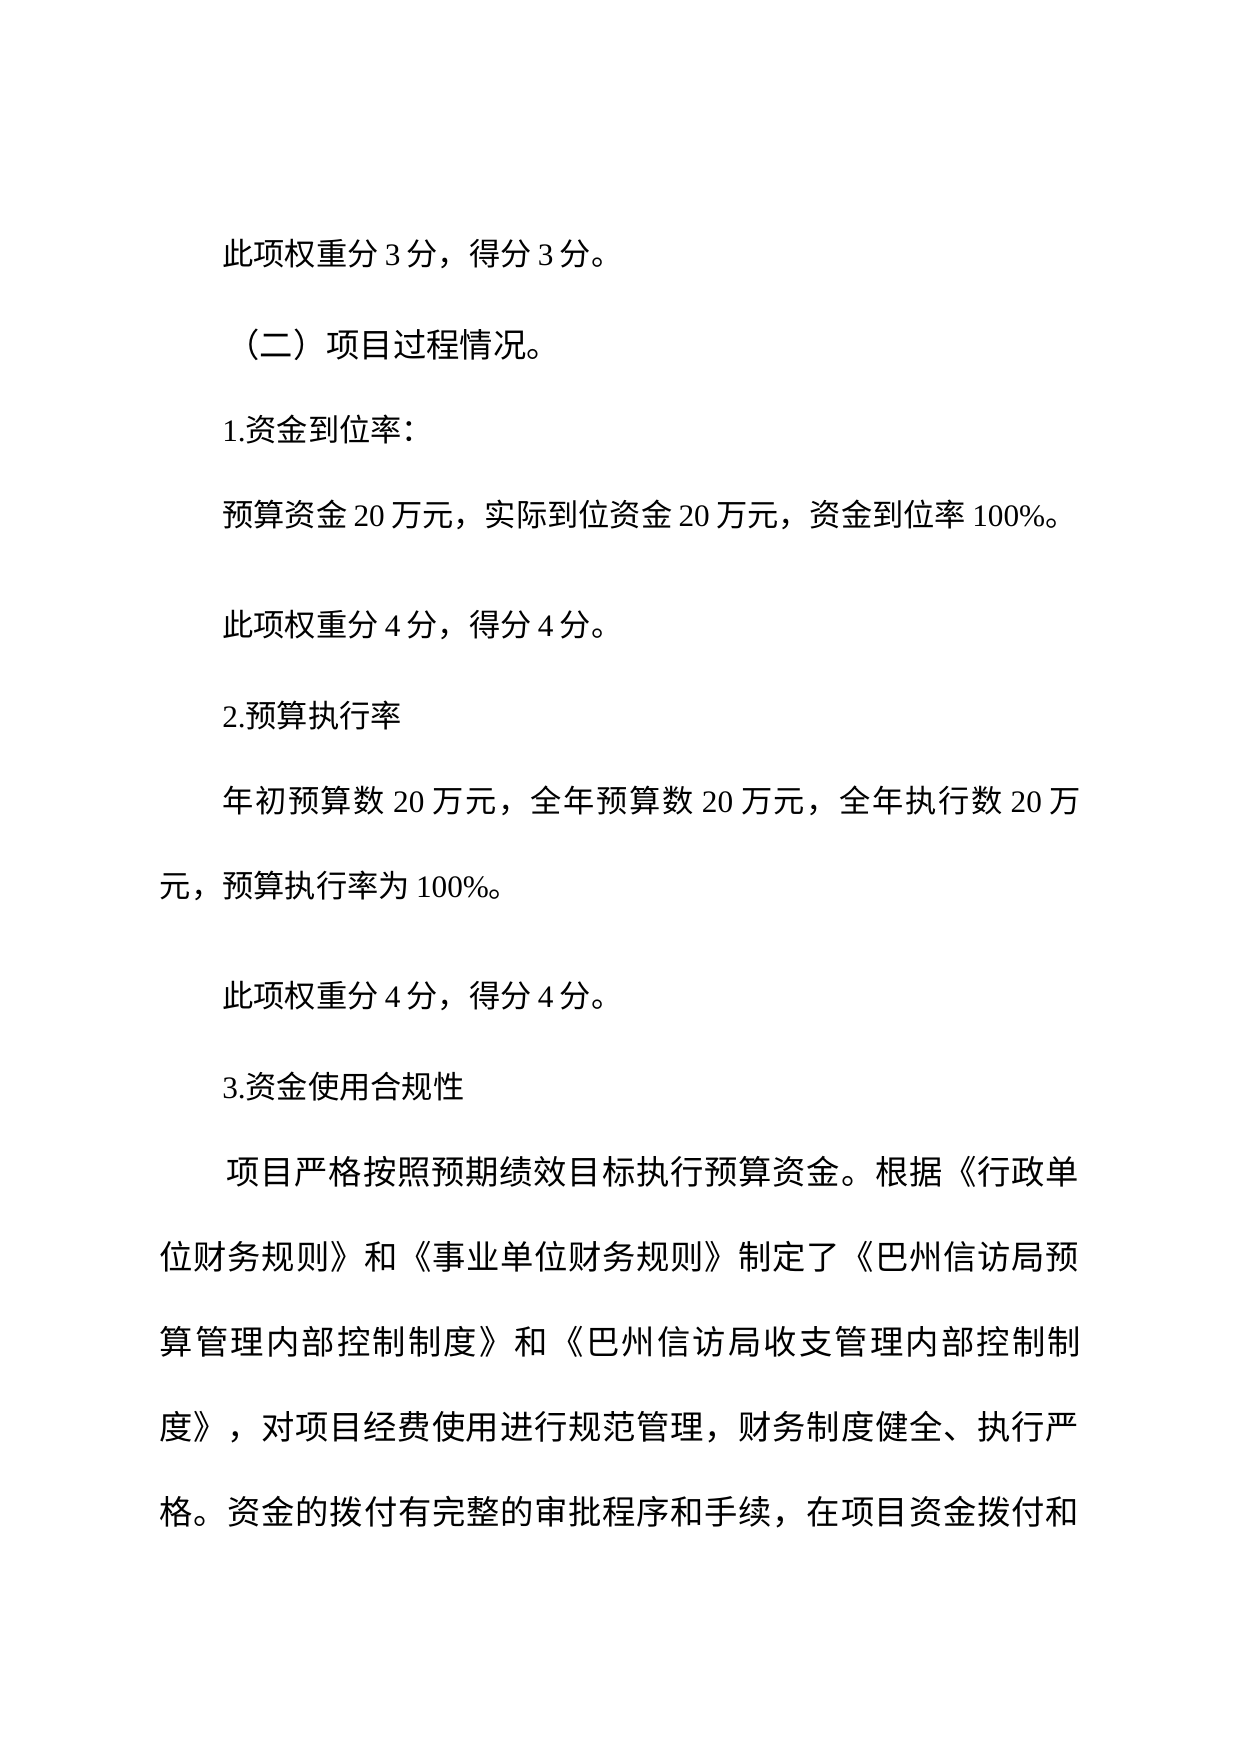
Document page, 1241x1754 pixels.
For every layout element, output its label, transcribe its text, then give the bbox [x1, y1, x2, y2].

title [159, 1127, 1081, 1552]
subtitle （二）项目过程情况。 [159, 300, 1081, 385]
text 年初预算数20万元，全年预算数20万元，全年执行数20万元，预算执行率为100%。 [159, 756, 1081, 926]
text 2.预算执行率 [159, 671, 1081, 756]
title 此项权重分4分，得分4分。 [159, 951, 1081, 1036]
title 此项权重分4分，得分4分。 [159, 580, 1081, 665]
text 预算资金20万元，实际到位资金20万元，资金到位率100%。 [159, 470, 1081, 555]
text 3.资金使用合规性 [159, 1042, 1081, 1127]
text 1.资金到位率： [159, 385, 1081, 470]
title 此项权重分3分，得分3分。 [159, 209, 1081, 294]
